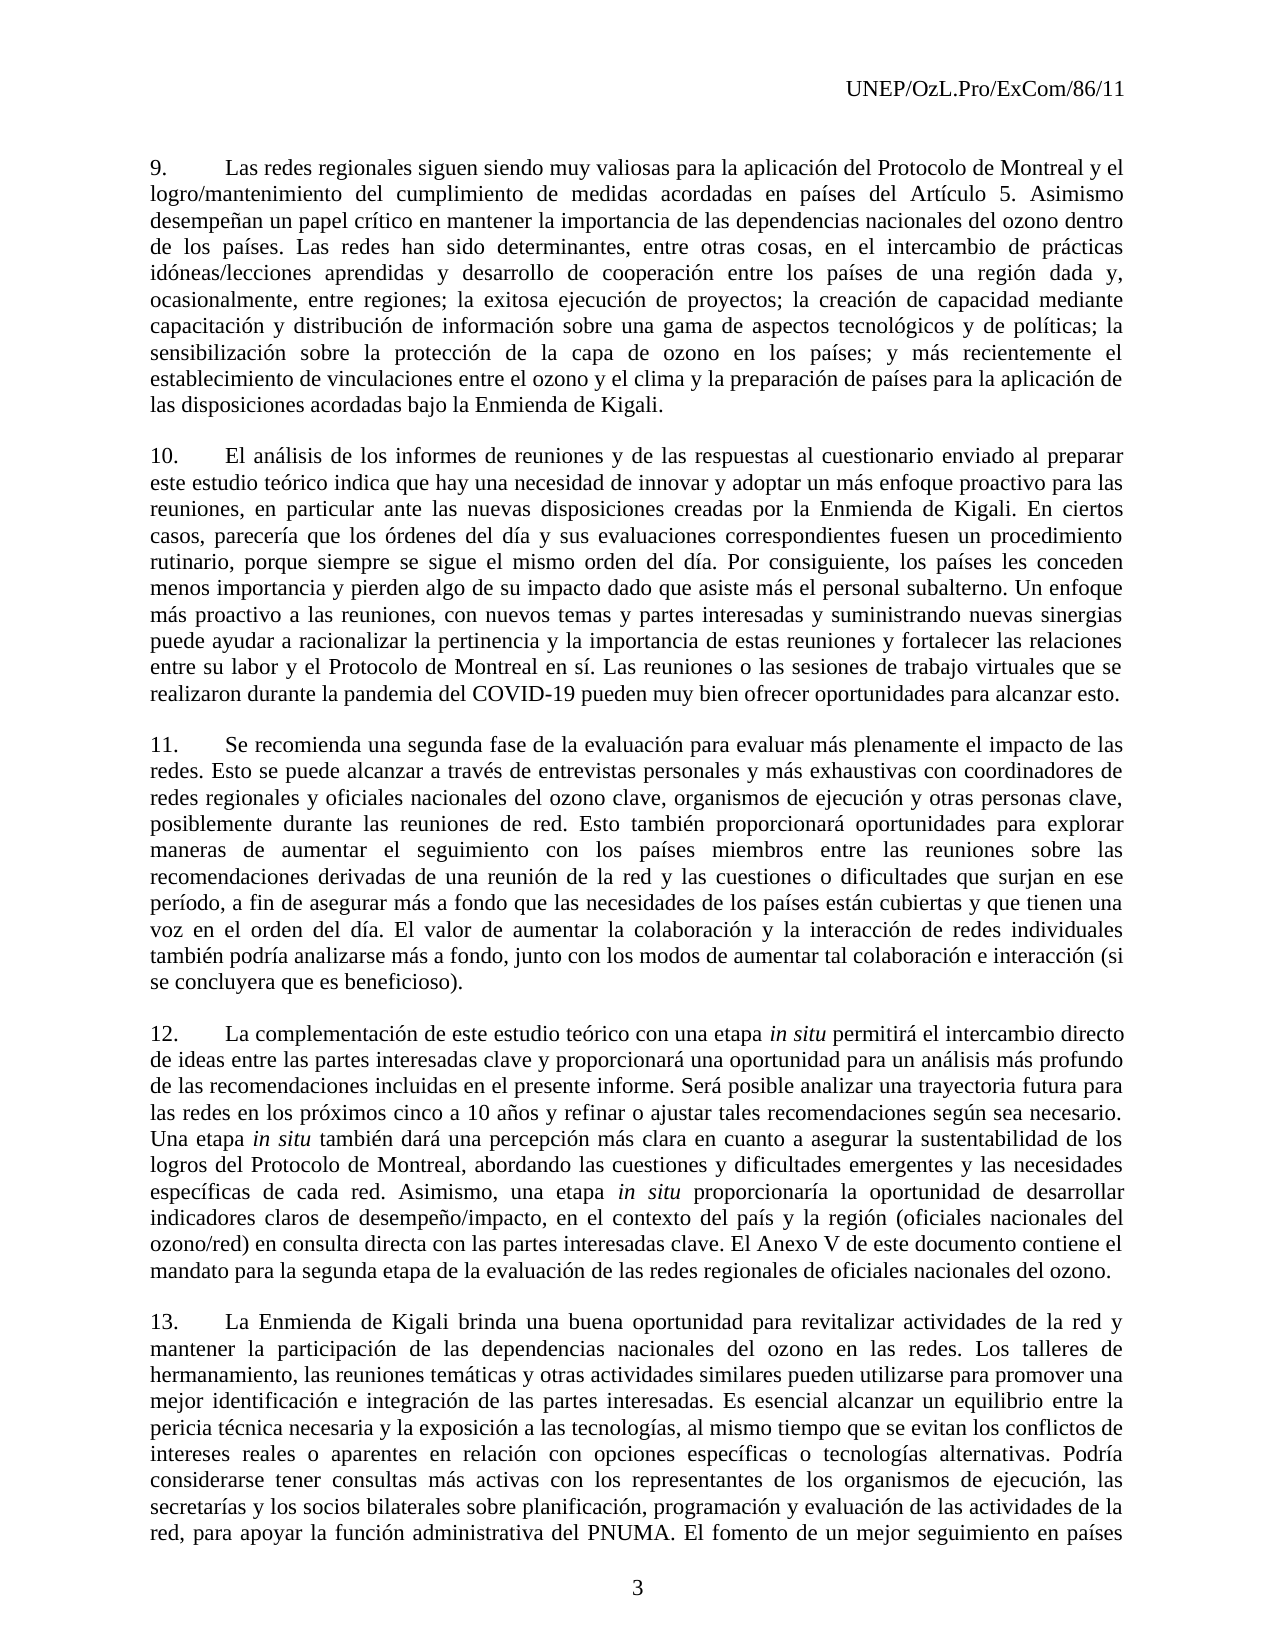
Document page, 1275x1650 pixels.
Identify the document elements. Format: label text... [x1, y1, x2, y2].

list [150, 1308, 1125, 1545]
list La complementación de este estudio teórico con una etapa in situ permitirá el intercambio directo de ideas entre las partes interesadas clave y proporcionará una oportunidad para un análisis más profundo de las recomendaciones incluidas en el presente informe. Será posible analizar una trayectoria futura para las redes en los próximos cinco a 10 años y refinar o ajustar tales recomendaciones según sea necesario. Una etapa in situ también dará una percepción más clara en cuanto a asegurar la sustentabilidad de los logros del Protocolo de Montreal, abordando las cuestiones y dificultades emergentes y las necesidades específicas de cada red. Asimismo, una etapa in situ proporcionaría la oportunidad de desarrollar indicadores claros de desempeño/impacto, en el contexto del país y la región (oficiales nacionales del ozono/red) en consulta directa con las partes interesadas clave. El Anexo V de este documento contiene el mandato para la segunda etapa de la evaluación de las redes regionales de oficiales nacionales del ozono. [150, 1020, 1125, 1283]
list Se recomienda una segunda fase de la evaluación para evaluar más plenamente el impacto de las redes. Esto se puede alcanzar a través de entrevistas personales y más exhaustivas con coordinadores de redes regionales y oficiales nacionales del ozono clave, organismos de ejecución y otras personas clave, posiblemente durante las reuniones de red. Esto también proporcionará oportunidades para explorar maneras de aumentar el seguimiento con los países miembros entre las reuniones sobre las recomendaciones derivadas de una reunión de la red y las cuestiones o dificultades que surjan en ese período, a fin de asegurar más a fondo que las necesidades de los países están cubiertas y que tienen una voz en el orden del día. El valor de aumentar la colaboración y la interacción de redes individuales también podría analizarse más a fondo, junto con los modos de aumentar tal colaboración e interacción (si se concluyera que es beneficioso). [150, 731, 1125, 995]
list El análisis de los informes de reuniones y de las respuestas al cuestionario enviado al preparar este estudio teórico indica que hay una necesidad de innovar y adoptar un más enfoque proactivo para las reuniones, en particular ante las nuevas disposiciones creadas por la Enmienda de Kigali. En ciertos casos, parecería que los órdenes del día y sus evaluaciones correspondientes fuesen un procedimiento rutinario, porque siempre se sigue el mismo orden del día. Por consiguiente, los países les conceden menos importancia y pierden algo de su impacto dado que asiste más el personal subalterno. Un enfoque más proactivo a las reuniones, con nuevos temas y partes interesadas y suministrando nuevas sinergias puede ayudar a racionalizar la pertinencia y la importancia de estas reuniones y fortalecer las relaciones entre su labor y el Protocolo de Montreal en sí. Las reuniones o las sesiones de trabajo virtuales que se realizaron durante la pandemia del COVID-19 pueden muy bien ofrecer oportunidades para alcanzar esto. [150, 443, 1125, 706]
list Las redes regionales siguen siendo muy valiosas para la aplicación del Protocolo de Montreal y el logro/mantenimiento del cumplimiento de medidas acordadas en países del Artículo 5. Asimismo desempeñan un papel crítico en mantener la importancia de las dependencias nacionales del ozono dentro de los países. Las redes han sido determinantes, entre otras cosas, en el intercambio de prácticas idóneas/lecciones aprendidas y desarrollo de cooperación entre los países de una región dada y, ocasionalmente, entre regiones; la exitosa ejecución de proyectos; la creación de capacidad mediante capacitación y distribución de información sobre una gama de aspectos tecnológicos y de políticas; la sensibilización sobre la protección de la capa de ozono en los países; y más recientemente el establecimiento de vinculaciones entre el ozono y el clima y la preparación de países para la aplicación de las disposiciones acordadas bajo la Enmienda de Kigali. [150, 154, 1125, 418]
